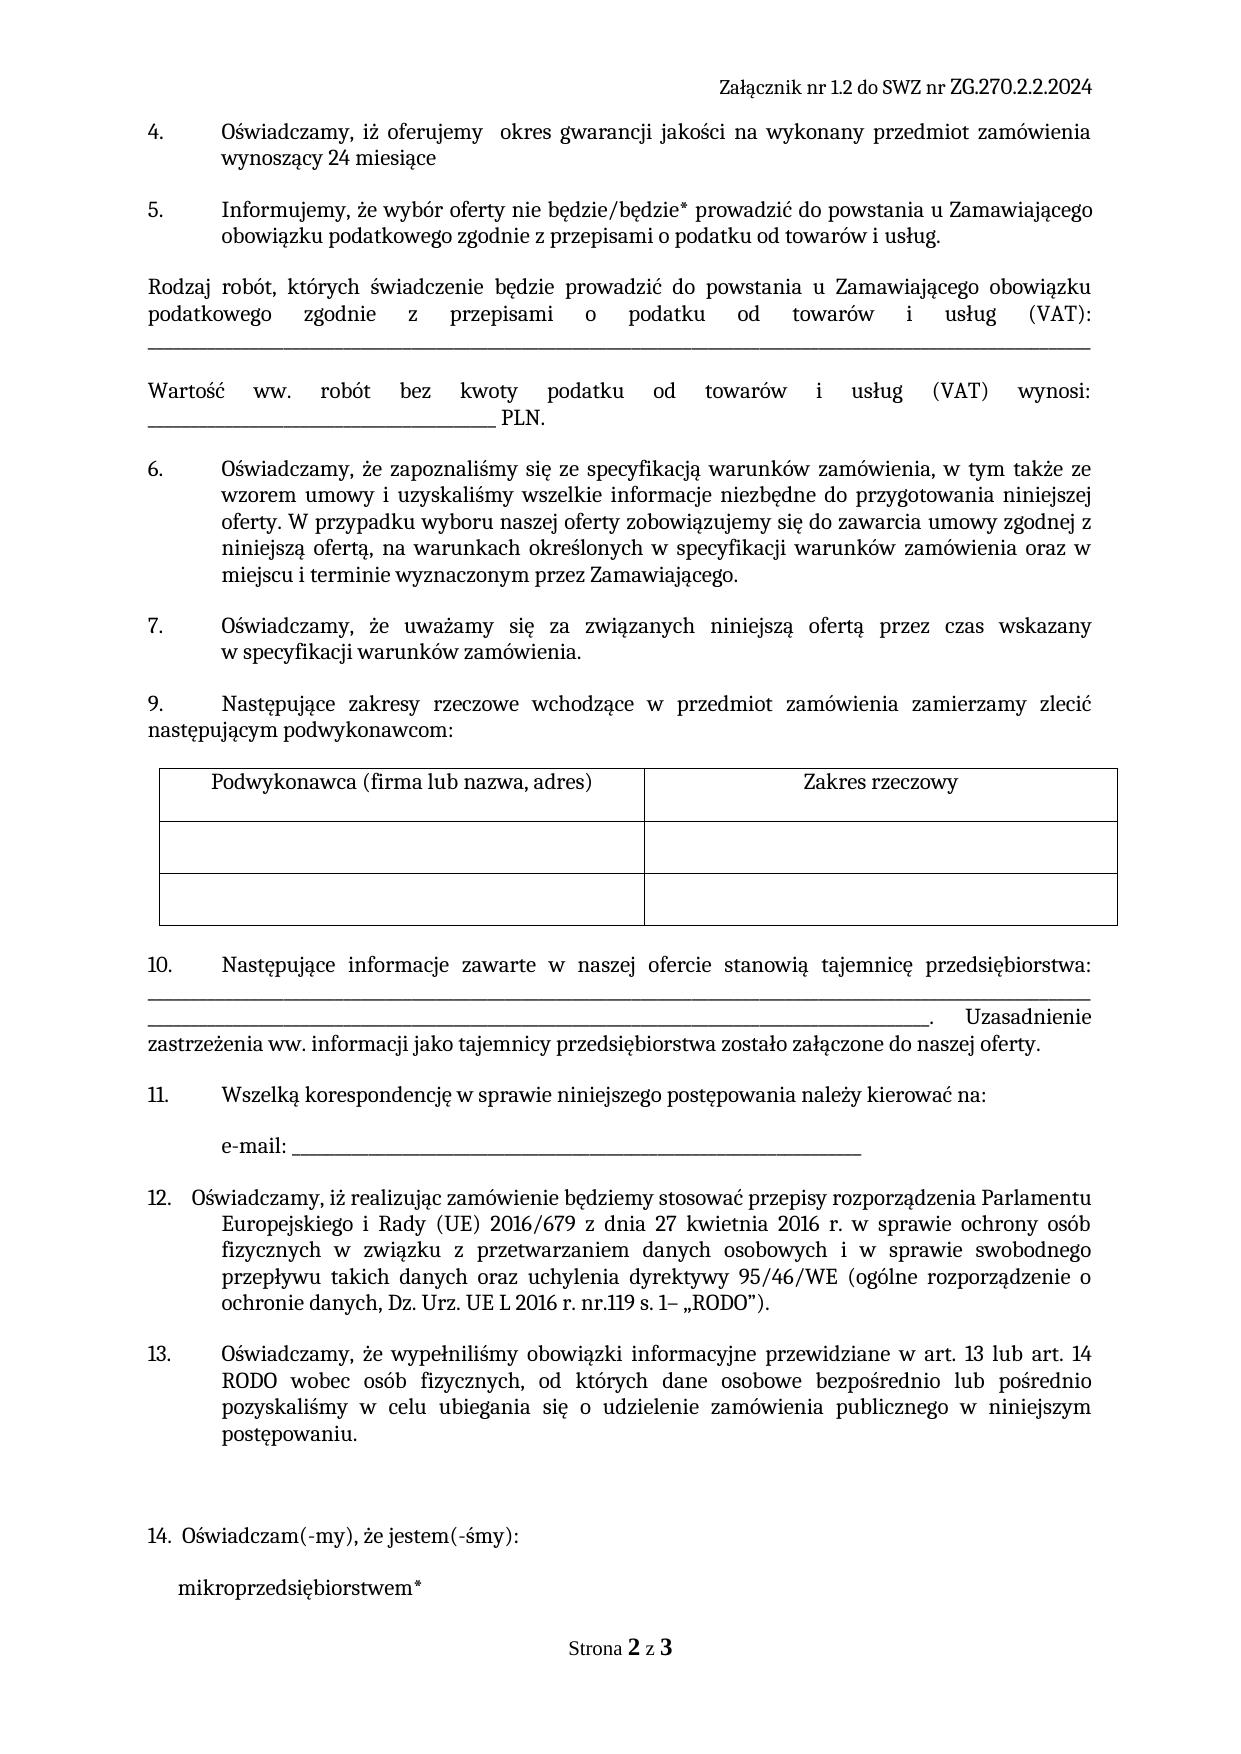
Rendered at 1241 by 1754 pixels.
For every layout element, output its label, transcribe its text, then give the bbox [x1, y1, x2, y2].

text Wartość ww. robót bez kwoty podatku od towarów i usług (VAT) wynosi: _________________________________________ PLN. [148, 378, 1093, 431]
table_cell [645, 822, 1117, 873]
text 13. Oświadczamy, że wypełniliśmy obowiązki informacyjne przewidziane w art. 13 lub art. 14 RODO wobec osób fizycznych, od których dane osobowe bezpośrednio lub pośrednio pozyskaliśmy w celu ubiegania się o udzielenie zamówienia publicznego w niniejszym postępowaniu. [148, 1341, 1093, 1447]
table_header Zakres rzeczowy [645, 769, 1117, 821]
text 4. Oświadczamy, iż oferujemy okres gwarancji jakości na wykonany przedmiot zamówienia wynoszący 24 miesiące [148, 119, 1093, 171]
text 10. Następujące informacje zawarte w naszej ofercie stanowią tajemnicę przedsiębiorstwa: ___________________________________________________________________________________________________________________________________________________________________________________________________________. Uzasadnienie zastrzeżenia ww. informacji jako tajemnicy przedsiębiorstwa zostało załączone do naszej oferty. [148, 951, 1093, 1057]
text 7. Oświadczamy, że uważamy się za związanych niniejszą ofertą przez czas wskazany w specyfikacji warunków zamówienia. [148, 613, 1093, 665]
text 11. Wszelką korespondencję w sprawie niniejszego postępowania należy kierować na: [148, 1082, 1093, 1108]
table_cell [160, 822, 644, 873]
table_cell [160, 874, 644, 925]
text 6. Oświadczamy, że zapoznaliśmy się ze specyfikacją warunków zamówienia, w tym także ze wzorem umowy i uzyskaliśmy wszelkie informacje niezbędne do przygotowania niniejszej oferty. W przypadku wyboru naszej oferty zobowiązujemy się do zawarcia umowy zgodnej z niniejszą ofertą, na warunkach określonych w specyfikacji warunków zamówienia oraz w miejscu i terminie wyznaczonym przez Zamawiającego. [148, 456, 1093, 588]
text 14. Oświadczam(-my), że jestem(-śmy): [148, 1523, 1093, 1549]
text 9. Następujące zakresy rzeczowe wchodzące w przedmiot zamówienia zamierzamy zlecić następującym podwykonawcom: [148, 690, 1093, 743]
text e-mail: ___________________________________________________________________ [221, 1133, 1093, 1159]
text  mikroprzedsiębiorstwem* [148, 1574, 1093, 1601]
table_header Podwykonawca (firma lub nazwa, adres) [160, 769, 644, 821]
text 5. Informujemy, że wybór oferty nie będzie/będzie* prowadzić do powstania u Zamawiającego obowiązku podatkowego zgodnie z przepisami o podatku od towarów i usług. [148, 196, 1093, 249]
text Rodzaj robót, których świadczenie będzie prowadzić do powstania u Zamawiającego obowiązku podatkowego zgodnie z przepisami o podatku od towarów i usług (VAT): _______________________________________________________________________________________________________________ [148, 274, 1093, 353]
text 12. Oświadczamy, iż realizując zamówienie będziemy stosować przepisy rozporządzenia Parlamentu Europejskiego i Rady (UE) 2016/679 z dnia 27 kwietnia 2016 r. w sprawie ochrony osób fizycznych w związku z przetwarzaniem danych osobowych i w sprawie swobodnego przepływu takich danych oraz uchylenia dyrektywy 95/46/WE (ogólne rozporządzenie o ochronie danych, Dz. Urz. UE L 2016 r. nr.119 s. 1– „RODO”). [148, 1184, 1093, 1316]
table_cell [645, 874, 1117, 925]
